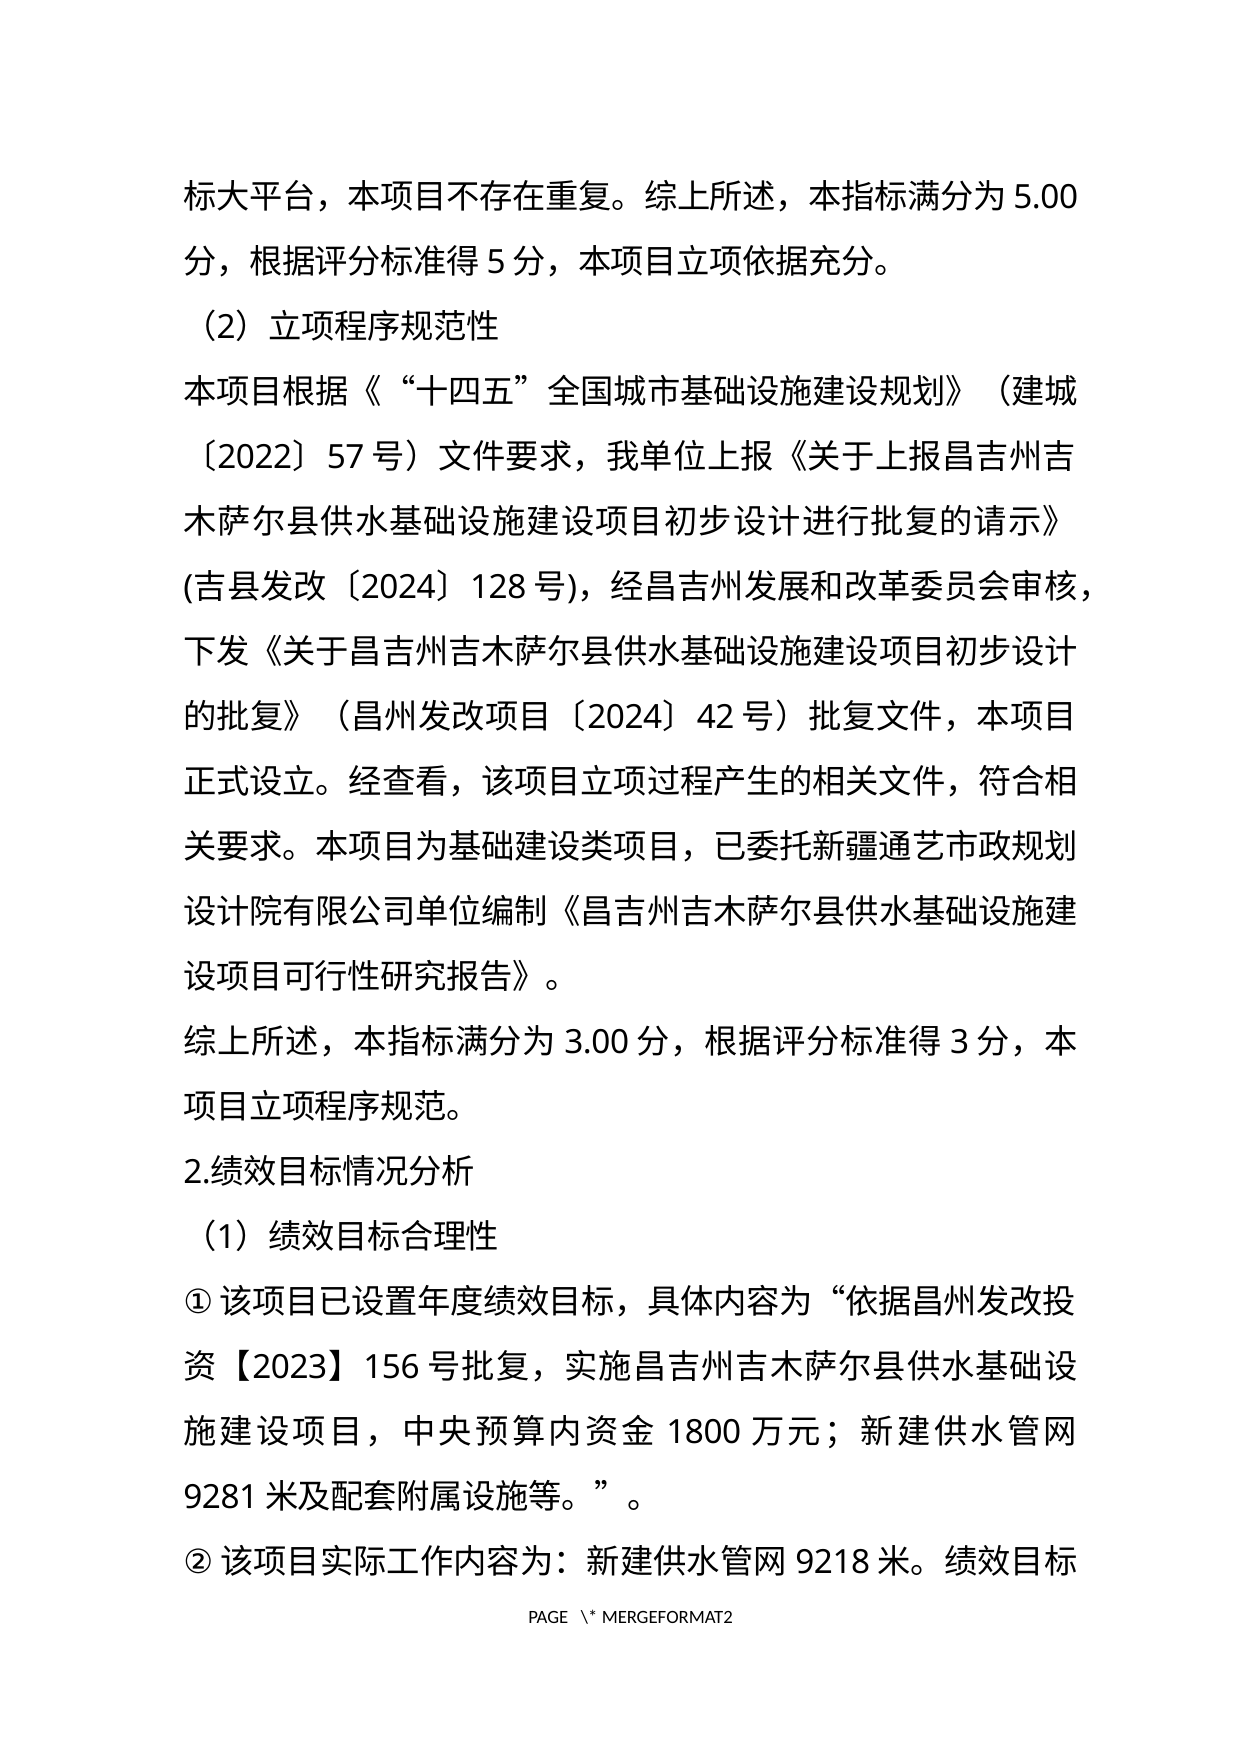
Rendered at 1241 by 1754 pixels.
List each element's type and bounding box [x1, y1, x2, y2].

text [183, 162, 1078, 1592]
